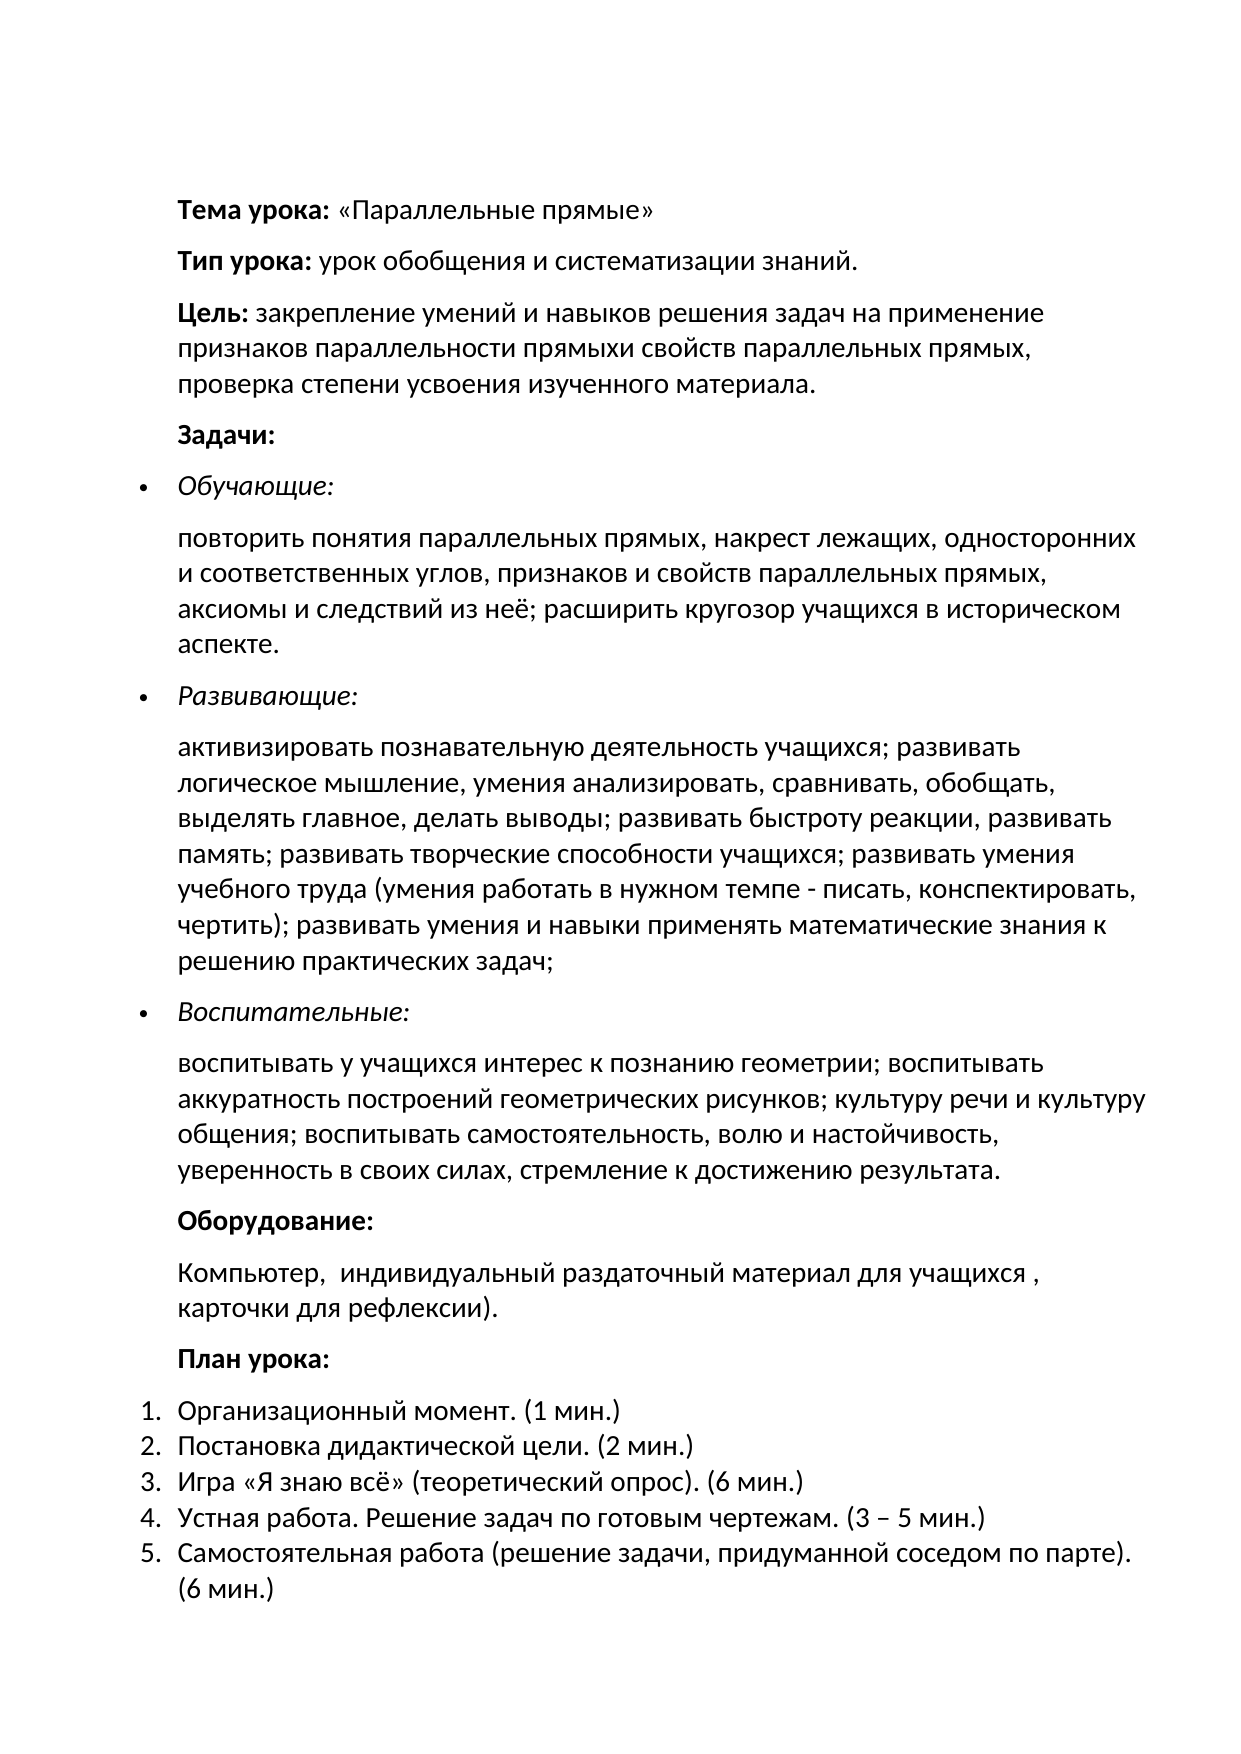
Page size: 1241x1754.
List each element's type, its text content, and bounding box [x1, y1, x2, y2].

text активизировать познавательную деятельность учащихся; развивать логическое мышление, умения анализировать, сравнивать, обобщать, выделять главное, делать выводы; развивать быстроту реакции, развивать память; развивать творческие способности учащихся; развивать умения учебного труда (умения работать в нужном темпе - писать, конспектировать, чертить); развивать умения и навыки применять математические знания к решению практических задач; [177, 728, 1152, 977]
text Оборудование: [177, 1202, 1152, 1238]
text Цель: закрепление умений и навыков решения задач на применение признаков параллельности прямыхи свойств параллельных прямых, проверка степени усвоения изученного материала. [177, 294, 1152, 401]
text воспитывать у учащихся интерес к познанию геометрии; воспитывать аккуратность построений геометрических рисунков; культуру речи и культуру общения; воспитывать самостоятельность, волю и настойчивость, уверенность в своих силах, стремление к достижению результата. [177, 1044, 1152, 1187]
list Устная работа. Решение задач по готовым чертежам. (3 – 5 мин.) [140, 1499, 1152, 1534]
list Постановка дидактической цели. (2 мин.) [140, 1427, 1152, 1463]
text План урока: [177, 1341, 1152, 1376]
list Организационный момент. (1 мин.) [140, 1392, 1152, 1427]
text повторить понятия параллельных прямых, накрест лежащих, односторонних и соответственных углов, признаков и свойств параллельных прямых, аксиомы и следствий из неё; расширить кругозор учащихся в историческом аспекте. [177, 519, 1152, 661]
text Тема урока: «Параллельные прямые» [177, 191, 1152, 227]
list Самостоятельная работа (решение задачи, придуманной соседом по парте). (6 мин.) [140, 1534, 1152, 1606]
text Задачи: [177, 416, 1152, 452]
list Воспитательные: [140, 993, 1152, 1029]
list Обучающие: [140, 467, 1152, 503]
list Игра «Я знаю всё» (теоретический опрос). (6 мин.) [140, 1463, 1152, 1499]
list Развивающие: [140, 677, 1152, 712]
text Компьютер, индивидуальный раздаточный материал для учащихся , карточки для рефлексии). [177, 1254, 1152, 1325]
text Тип урока: урок обобщения и систематизации знаний. [177, 242, 1152, 278]
